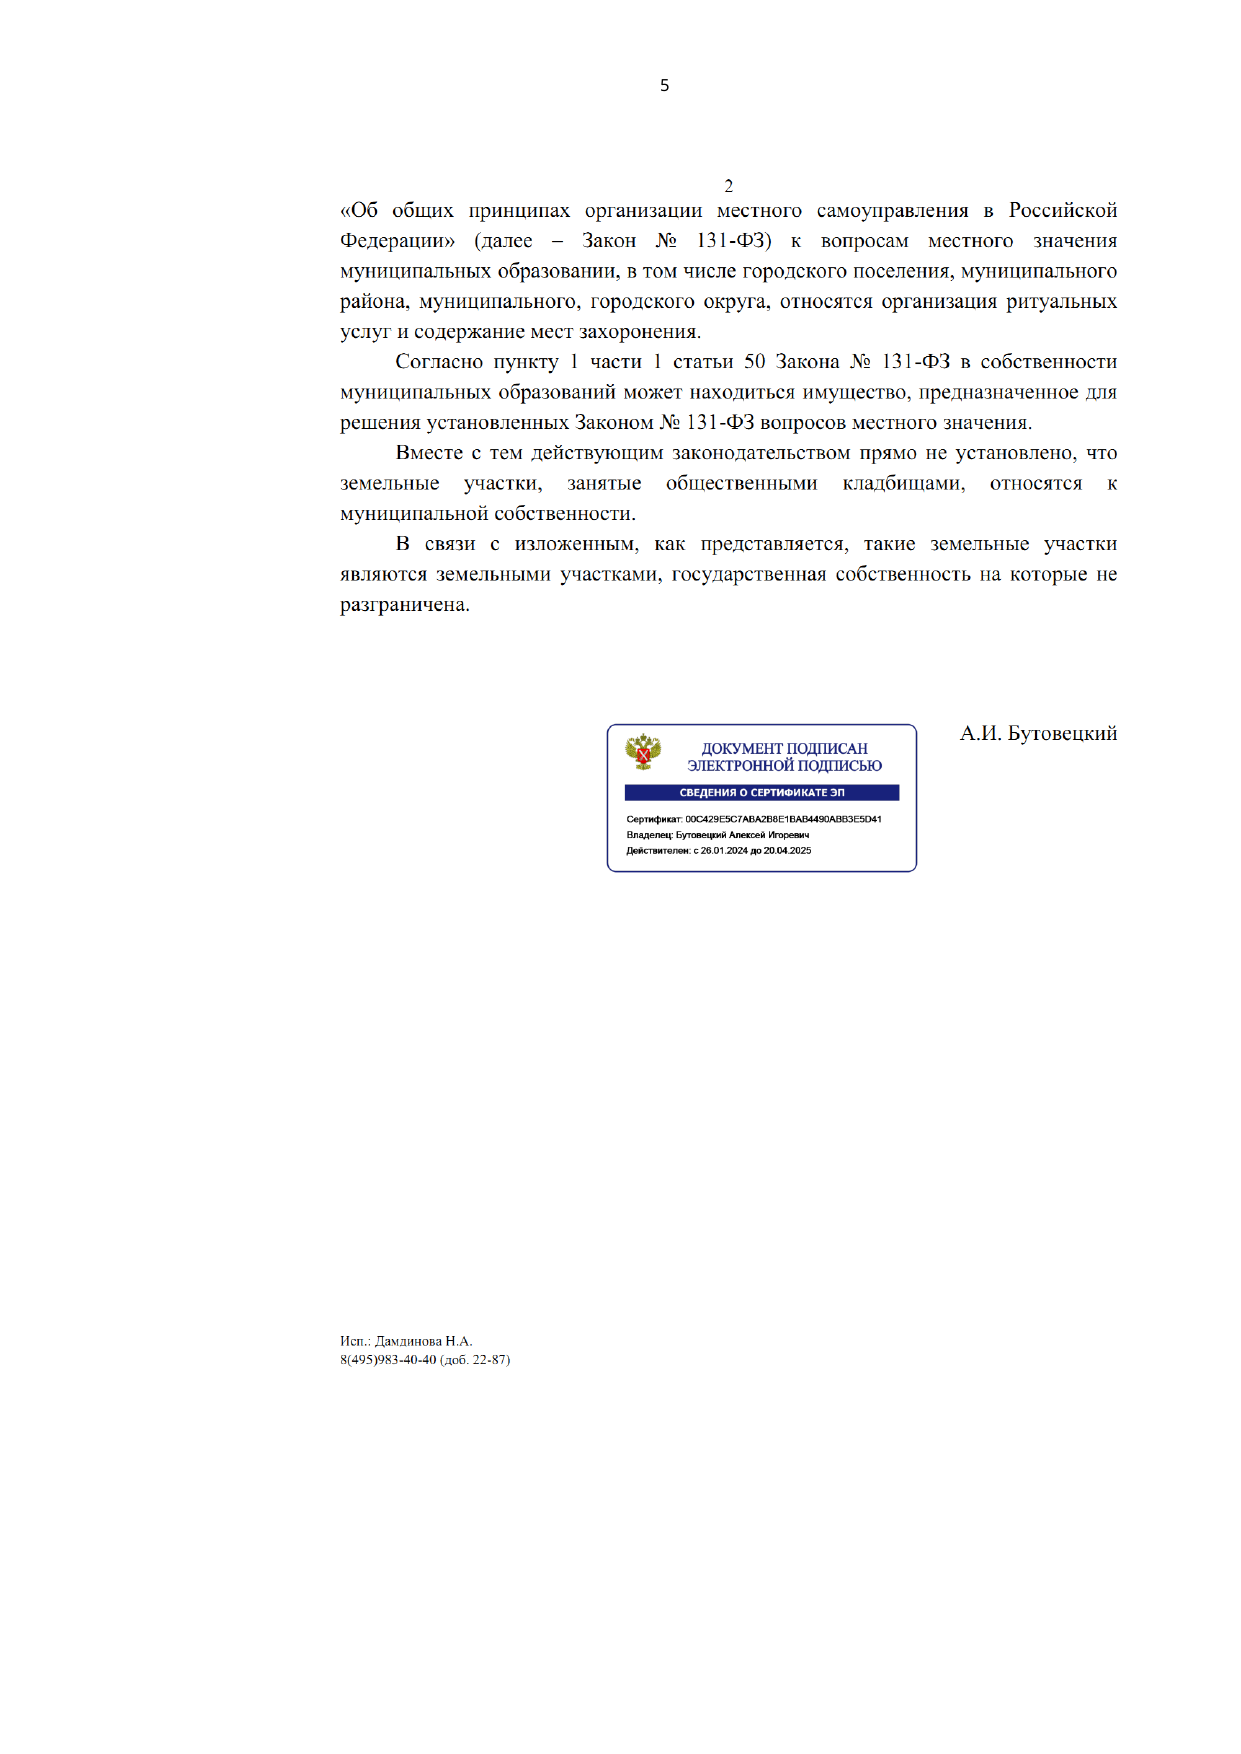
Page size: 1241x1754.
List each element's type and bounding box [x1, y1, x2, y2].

picture [251, 119, 1184, 1441]
